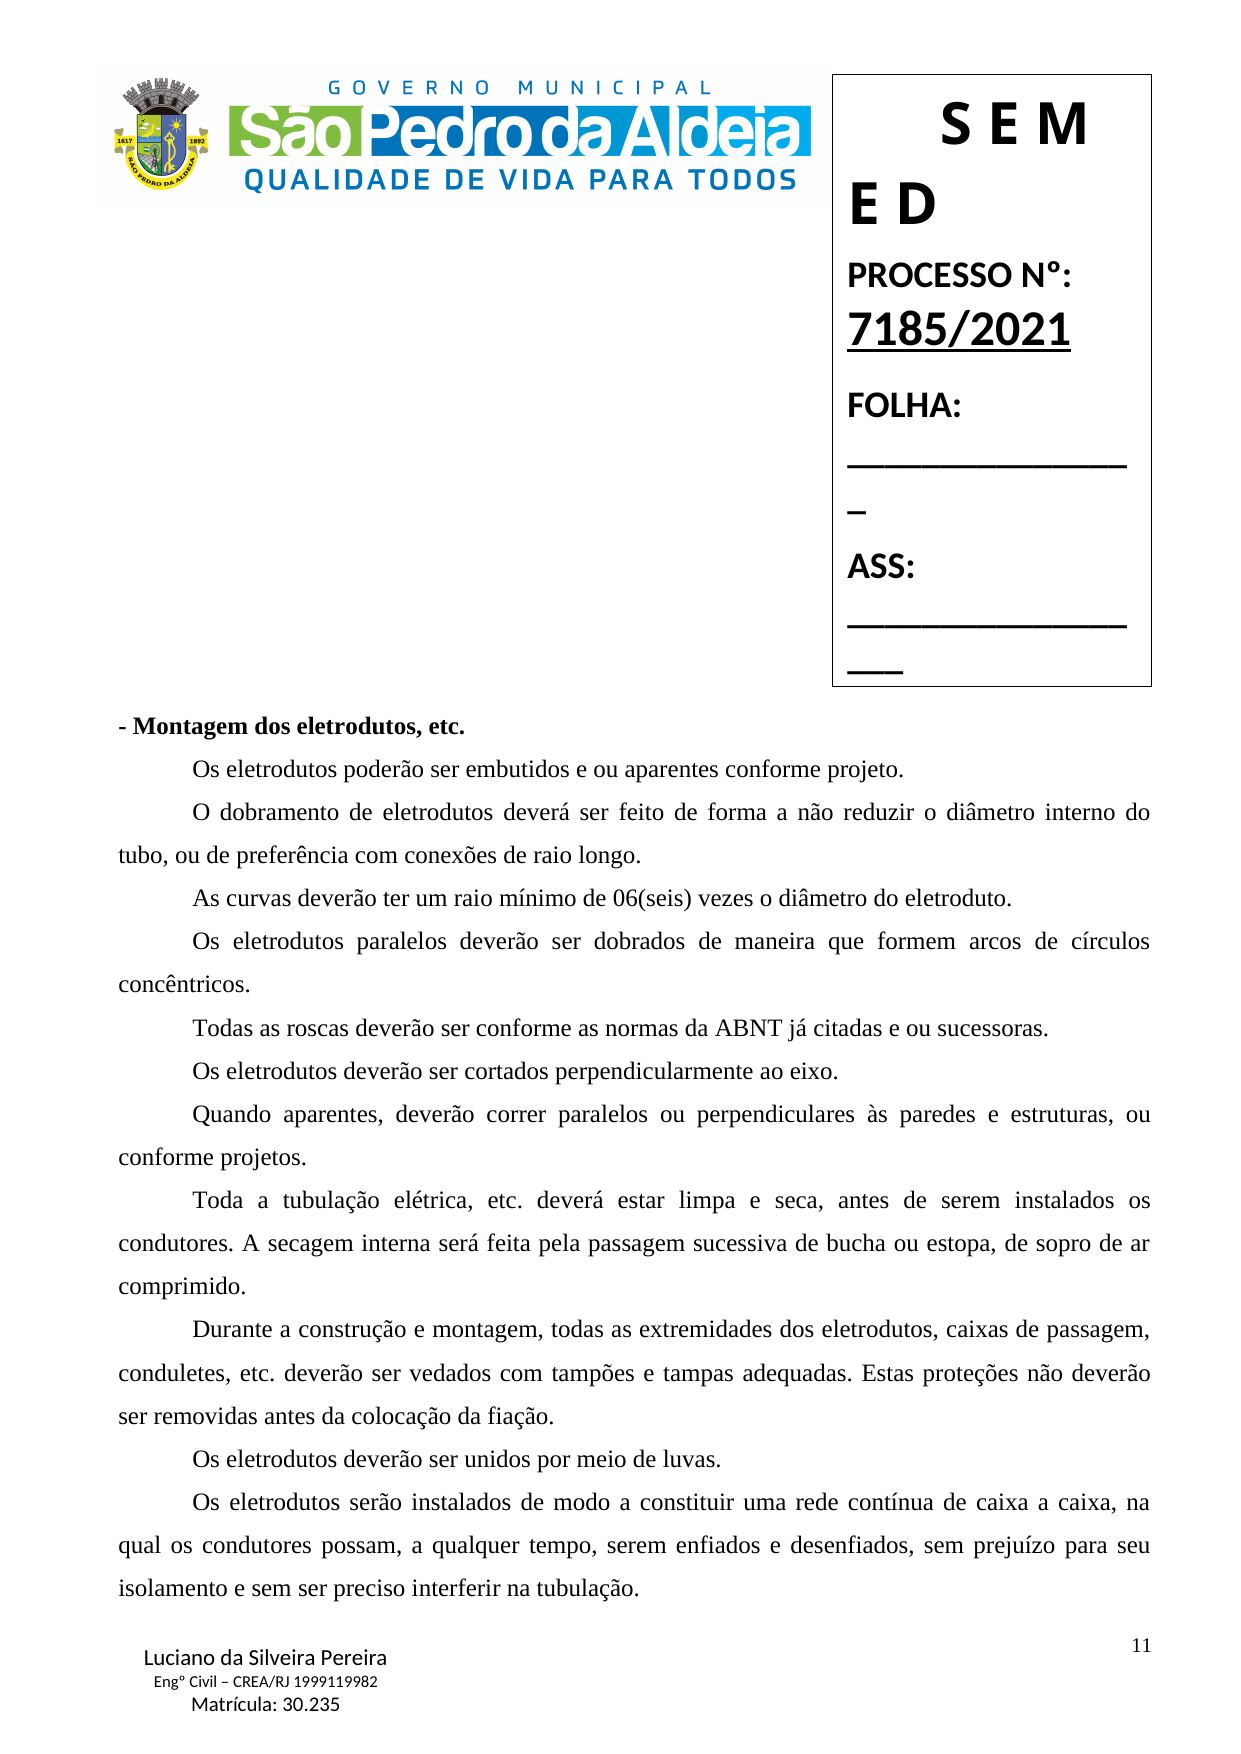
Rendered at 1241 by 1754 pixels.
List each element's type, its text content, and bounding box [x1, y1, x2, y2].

text Toda a tubulação elétrica, etc. deverá estar limpa e seca, antes de serem instalados os condutores. A secagem interna será feita pela passagem sucessiva de bucha ou estopa, de sopro de ar comprimido. [118, 1185, 1152, 1300]
picture [96, 61, 835, 207]
text Os eletrodutos paralelos deverão ser dobrados de maneira que formem arcos de círculos concêntricos. [118, 926, 1152, 998]
text Os eletrodutos deverão ser unidos por meio de luvas. [118, 1444, 1152, 1473]
text - Montagem dos eletrodutos, etc. [118, 711, 1152, 739]
text Os eletrodutos deverão ser cortados perpendicularmente ao eixo. [118, 1056, 1152, 1084]
text As curvas deverão ter um raio mínimo de 06(seis) vezes o diâmetro do eletroduto. [118, 883, 1152, 912]
text Os eletrodutos poderão ser embutidos e ou aparentes conforme projeto. [118, 754, 1152, 783]
text Os eletrodutos serão instalados de modo a constituir uma rede contínua de caixa a caixa, na qual os condutores possam, a qualquer tempo, serem enfiados e desenfiados, sem prejuízo para seu isolamento e sem ser preciso interferir na tubulação. [118, 1487, 1152, 1602]
text Durante a construção e montagem, todas as extremidades dos eletrodutos, caixas de passagem, conduletes, etc. deverão ser vedados com tampões e tampas adequadas. Estas proteções não deverão ser removidas antes da colocação da fiação. [118, 1314, 1152, 1429]
text O dobramento de eletrodutos deverá ser feito de forma a não reduzir o diâmetro interno do tubo, ou de preferência com conexões de raio longo. [118, 797, 1152, 869]
text Quando aparentes, deverão correr paralelos ou perpendiculares às paredes e estruturas, ou conforme projetos. [118, 1099, 1152, 1171]
text Todas as roscas deverão ser conforme as normas da ABNT já citadas e ou sucessoras. [118, 1013, 1152, 1041]
